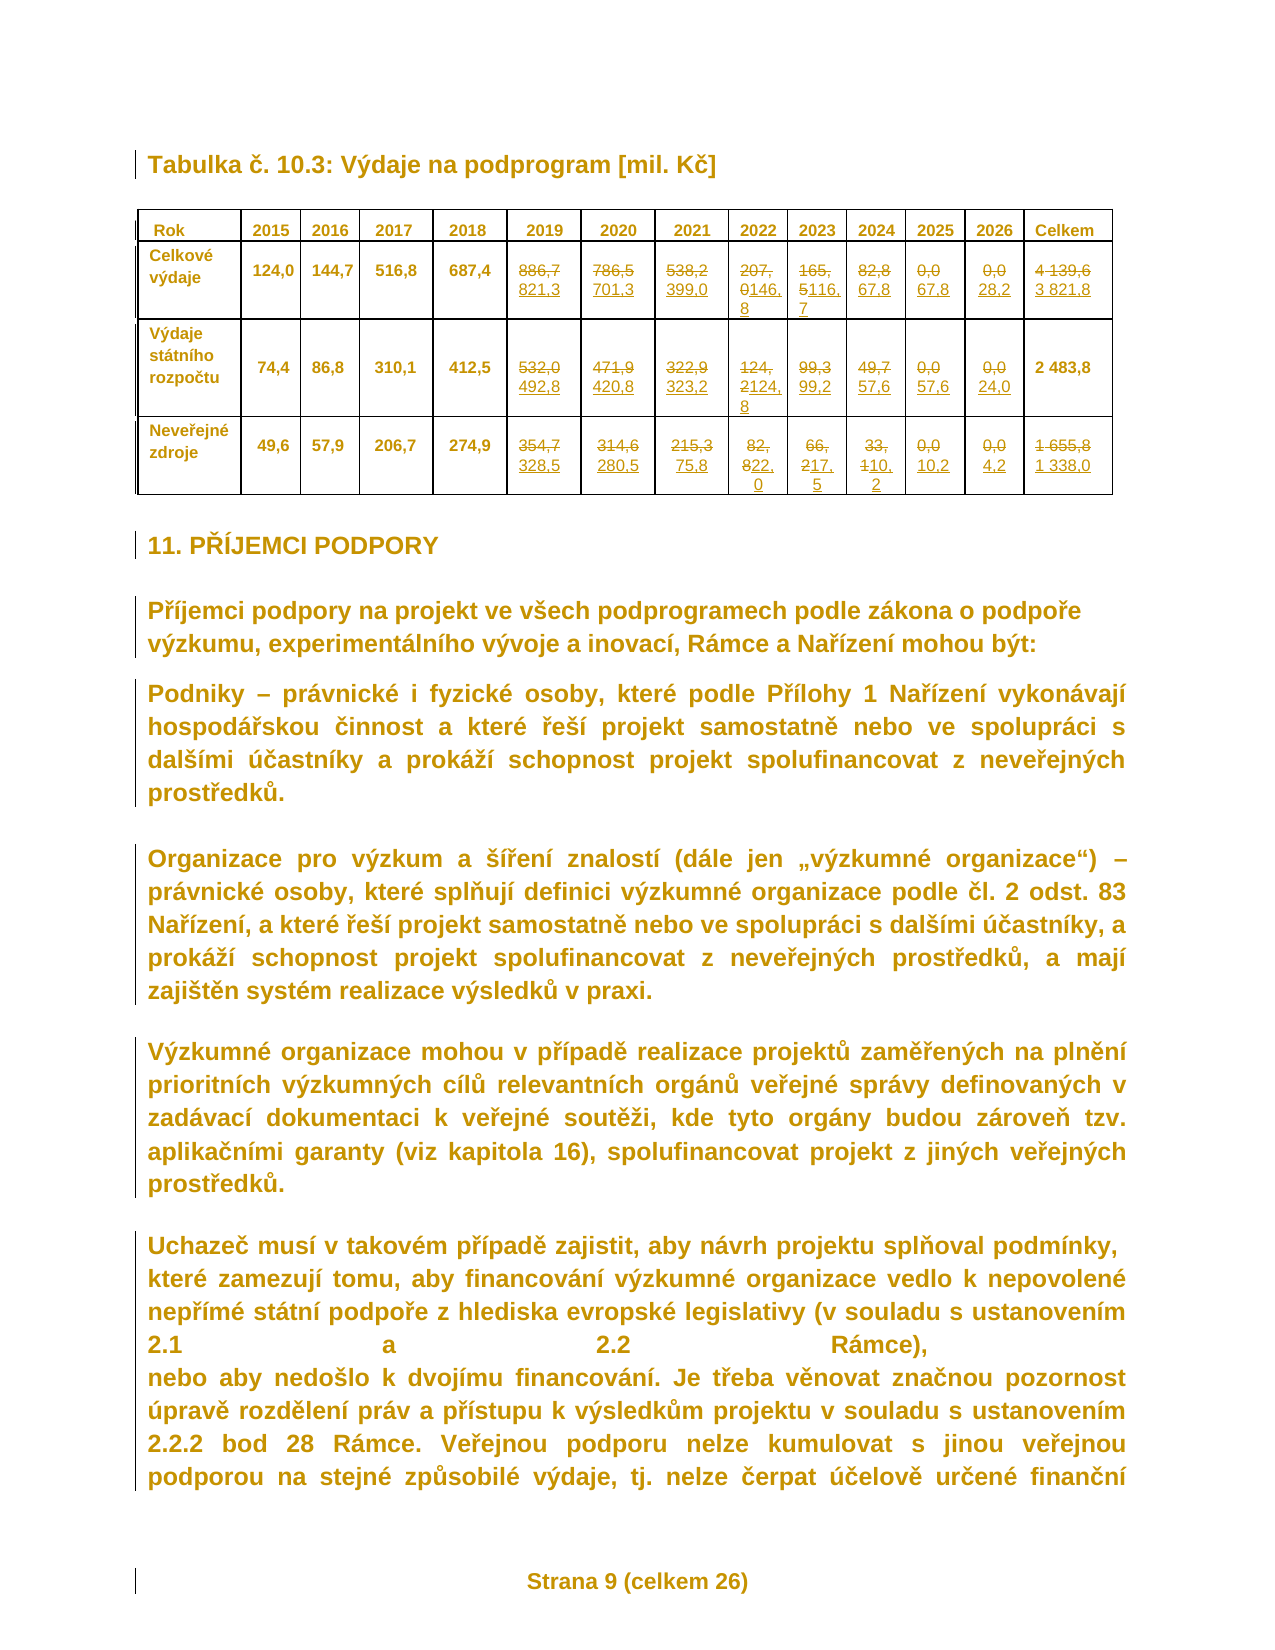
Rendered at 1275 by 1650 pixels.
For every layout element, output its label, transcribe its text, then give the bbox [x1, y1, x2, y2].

table_cell [729, 417, 787, 494]
table_cell [582, 320, 654, 416]
table_header 2025 [906, 210, 964, 240]
table_cell [906, 320, 964, 416]
table_header Celkem [1025, 210, 1112, 240]
text Výzkumné organizace mohou v případě realizace projektů zaměřených na plnění prioritních výzkumných cílů relevantních orgánů veřejné správy definovaných v zadávací dokumentaci k veřejné soutěži, kde tyto orgány budou zároveň tzv. aplikačními garanty (viz kapitola 16), spolufinancovat projekt z jiných veřejných prostředků. [147, 1037, 1128, 1198]
table_cell [729, 320, 787, 416]
table_cell [788, 320, 846, 416]
table_header 2017 [360, 210, 432, 240]
table_cell [966, 320, 1023, 416]
table_header 2018 [434, 210, 506, 240]
table_header 2016 [301, 210, 359, 240]
table_cell [906, 417, 964, 494]
table_header 2020 [582, 210, 654, 240]
table_header Rok [139, 210, 240, 240]
table_header 2026 [966, 210, 1023, 240]
table_cell [656, 320, 728, 416]
table_header 2022 [729, 210, 787, 240]
table_cell 57,9 [301, 417, 359, 494]
table_cell [847, 320, 905, 416]
table_cell Výdaje státního rozpočtu [139, 320, 240, 416]
table_cell [966, 417, 1023, 494]
table_header 2024 [847, 210, 905, 240]
table_cell 74,4 [242, 320, 300, 416]
text Organizace pro výzkum a šíření znalostí (dále jen „výzkumné organizace“) – právnické osoby, které splňují definici výzkumné organizace podle čl. 2 odst. 83 Nařízení, a které řeší projekt samostatně nebo ve spolupráci s dalšími účastníky, a prokáží schopnost projekt spolufinancovat z neveřejných prostředků, a mají zajištěn systém realizace výsledků v praxi. [147, 844, 1127, 1005]
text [147, 1231, 1128, 1491]
text Podniky – právnické i fyzické osoby, které podle Přílohy 1 Nařízení vykonávají hospodářskou činnost a které řeší projekt samostatně nebo ve spolupráci s dalšími účastníky a prokáží schopnost projekt spolufinancovat z neveřejných prostředků. [147, 679, 1127, 807]
table_cell [508, 320, 580, 416]
text 11. PŘÍJEMCI PODPORY [147, 531, 490, 559]
text Tabulka č. 10.3: Výdaje na podprogram [mil. Kč] [147, 150, 770, 179]
table_cell [508, 417, 580, 494]
table_cell 86,8 [301, 320, 359, 416]
table_header 2015 [242, 210, 300, 240]
table_cell 412,5 [434, 320, 506, 416]
table_cell Neveřejné zdroje [139, 417, 240, 494]
text Příjemci podpory na projekt ve všech podprogramech podle zákona o podpoře výzkumu, experimentálního vývoje a inovací, Rámce a Nařízení mohou být: [147, 596, 1128, 658]
table_cell [847, 417, 905, 494]
table_cell 206,7 [360, 417, 432, 494]
table_cell 310,1 [360, 320, 432, 416]
table_cell 49,6 [242, 417, 300, 494]
table_header 2021 [656, 210, 728, 240]
table_cell [582, 417, 654, 494]
table_cell 274,9 [434, 417, 506, 494]
table_cell [788, 417, 846, 494]
table_cell [1025, 417, 1112, 494]
table_cell 2 483,8 [1025, 320, 1112, 416]
table_header 2023 [788, 210, 846, 240]
table_cell [656, 417, 728, 494]
table_header 2019 [508, 210, 580, 240]
